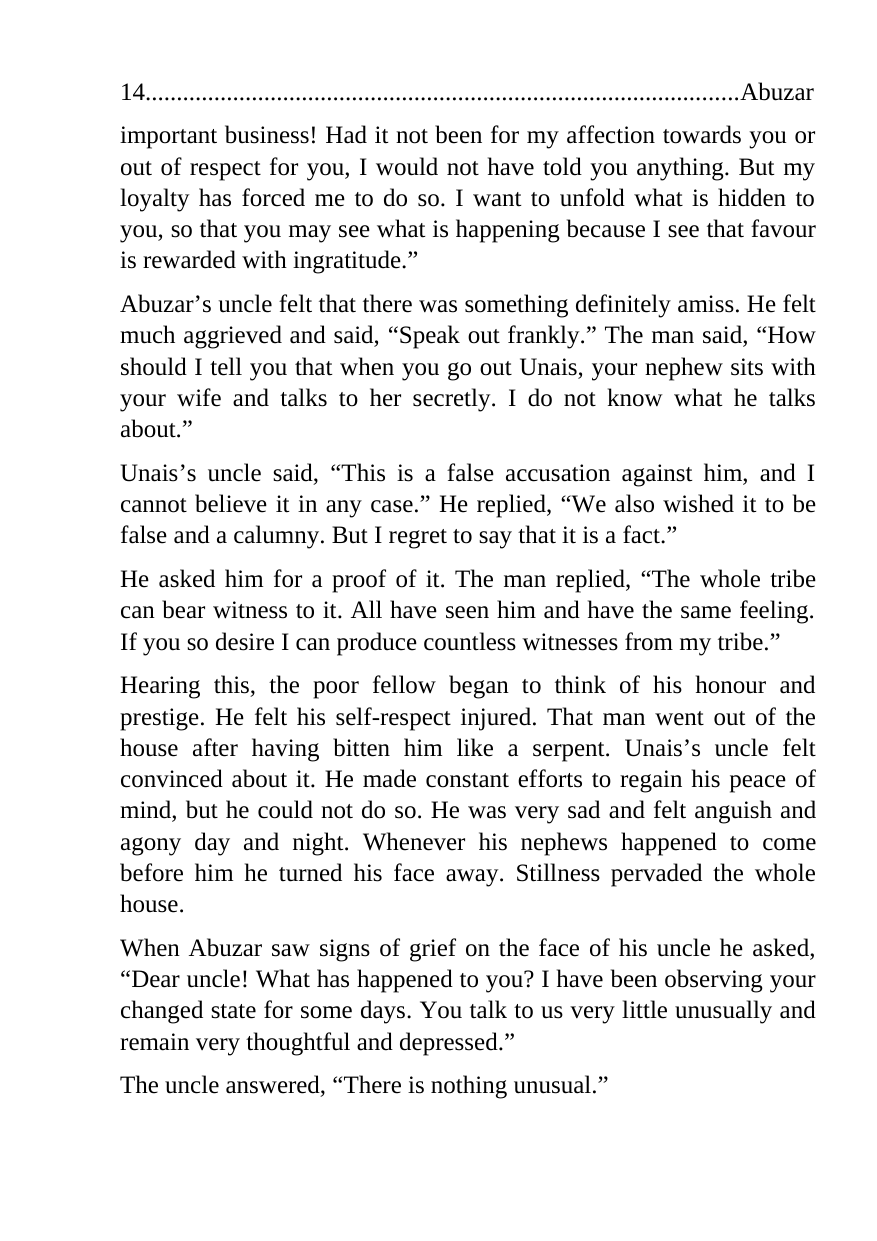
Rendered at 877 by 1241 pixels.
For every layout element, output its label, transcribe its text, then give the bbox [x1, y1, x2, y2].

text He asked him for a proof of it. The man replied, “The whole tribe can bear witness to it. All have seen him and have the same feeling. If you so desire I can produce countless witnesses from my tribe.” [120, 562, 817, 656]
text When Abuzar saw signs of grief on the face of his uncle he asked, “Dear uncle! What has happened to you? I have been observing your changed state for some days. You talk to us very little unusually and remain very thoughtful and depressed.” [120, 931, 817, 1056]
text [120, 119, 817, 275]
text The uncle answered, “There is nothing unusual.” [120, 1069, 817, 1100]
text Unais’s uncle said, “This is a false accusation against him, and I cannot believe it in any case.” He replied, “We also wished it to be false and a calumny. But I regret to say that it is a fact.” [120, 456, 817, 550]
text Hearing this, the poor fellow began to think of his honour and prestige. He felt his self-respect injured. That man went out of the house after having bitten him like a serpent. Unais’s uncle felt convinced about it. He made constant efforts to regain his peace of mind, but he could not do so. He was very sad and felt anguish and agony day and night. Whenever his nephews happened to come before him he turned his face away. Stillness pervaded the whole house. [120, 669, 817, 919]
text Abuzar’s uncle felt that there was something definitely amiss. He felt much aggrieved and said, “Speak out frankly.” The man said, “How should I tell you that when you go out Unais, your nephew sits with your wife and talks to her secretly. I do not know what he talks about.” [120, 287, 817, 444]
